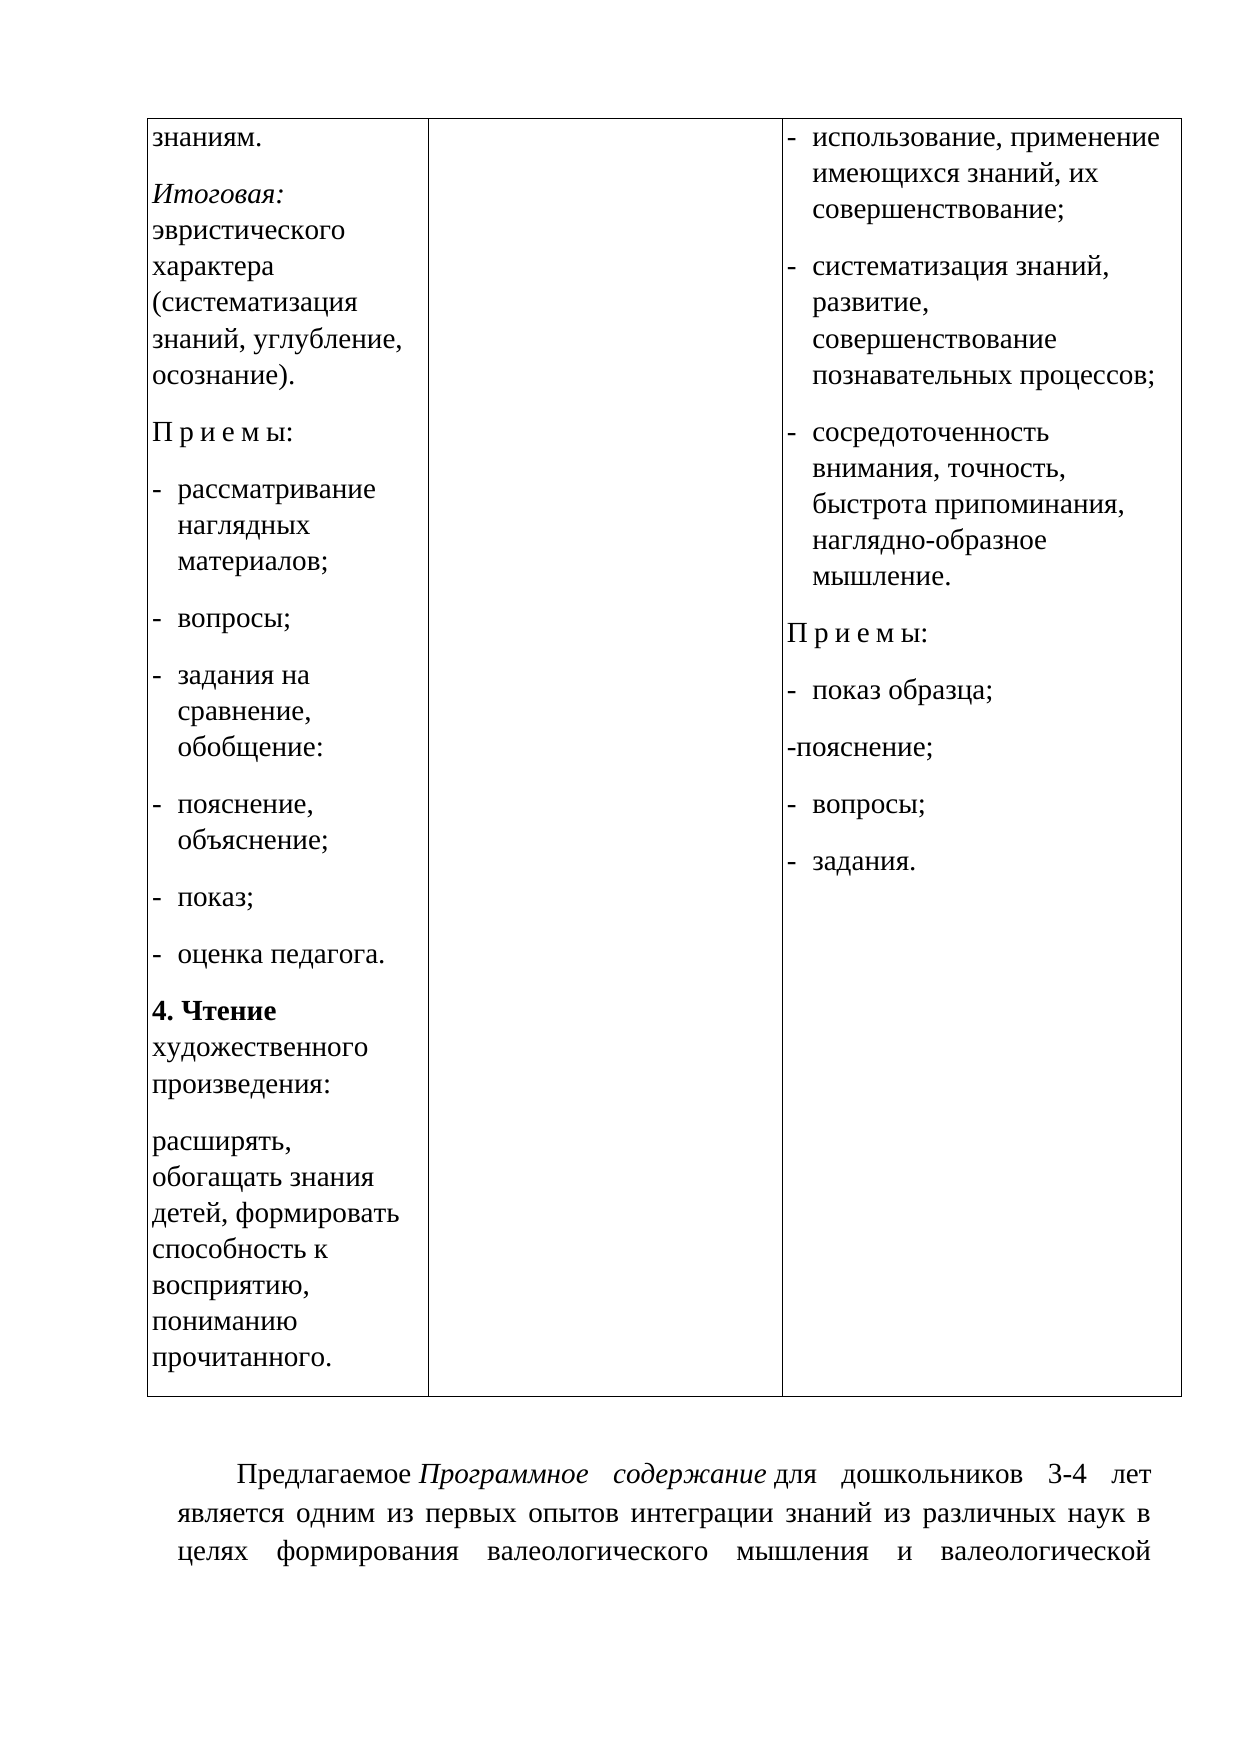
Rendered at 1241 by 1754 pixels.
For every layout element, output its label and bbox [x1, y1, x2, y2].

text [177, 1456, 1152, 1567]
table_cell [429, 119, 782, 1396]
table_cell [783, 119, 1181, 1396]
table_cell [148, 119, 428, 1396]
